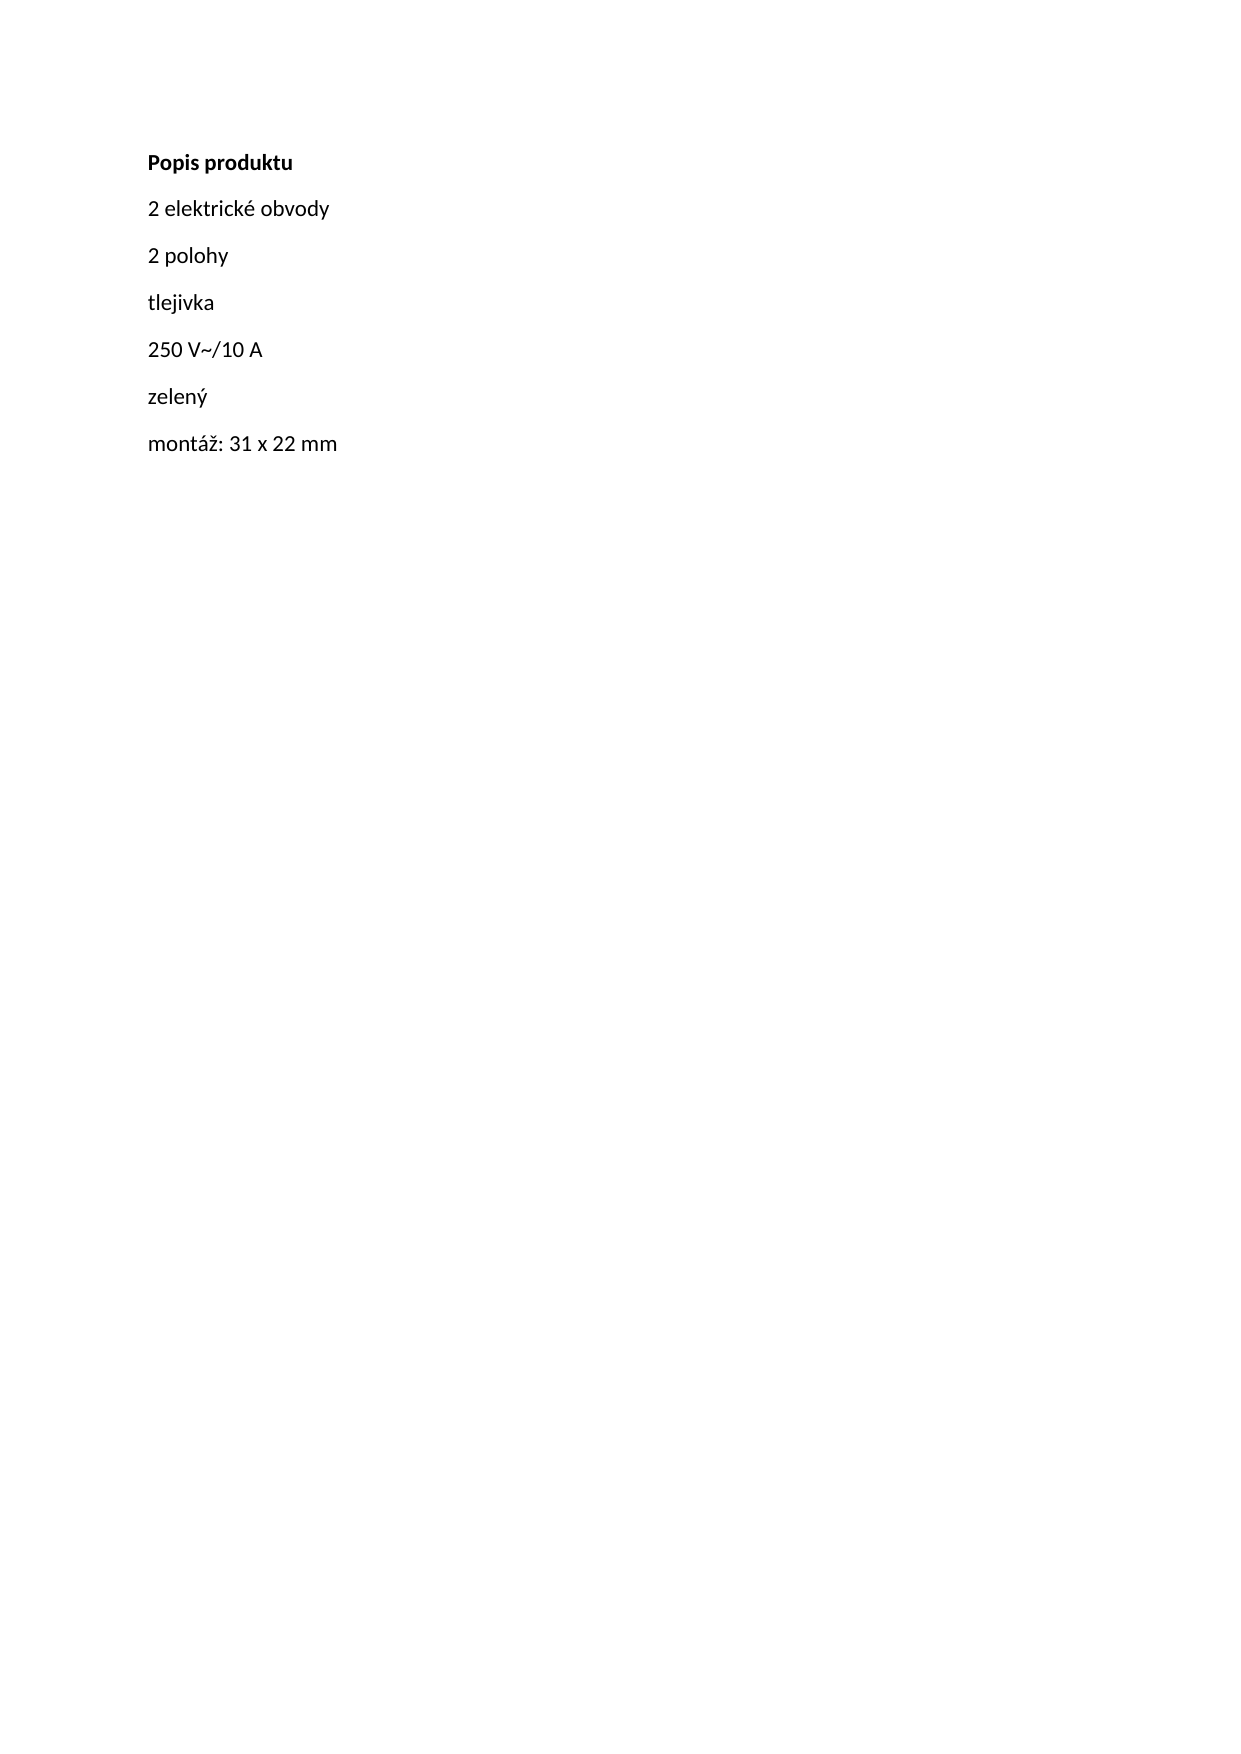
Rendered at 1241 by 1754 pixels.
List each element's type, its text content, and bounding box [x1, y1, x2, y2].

text Popis produktu [148, 148, 1093, 176]
text montáž: 31 x 22 mm [148, 429, 1093, 457]
text tlejivka [148, 288, 1093, 316]
text 2 elektrické obvody [148, 194, 1093, 222]
text 2 polohy [148, 241, 1093, 269]
text 250 V~/10 A [148, 335, 1093, 363]
text zelený [148, 382, 1093, 410]
